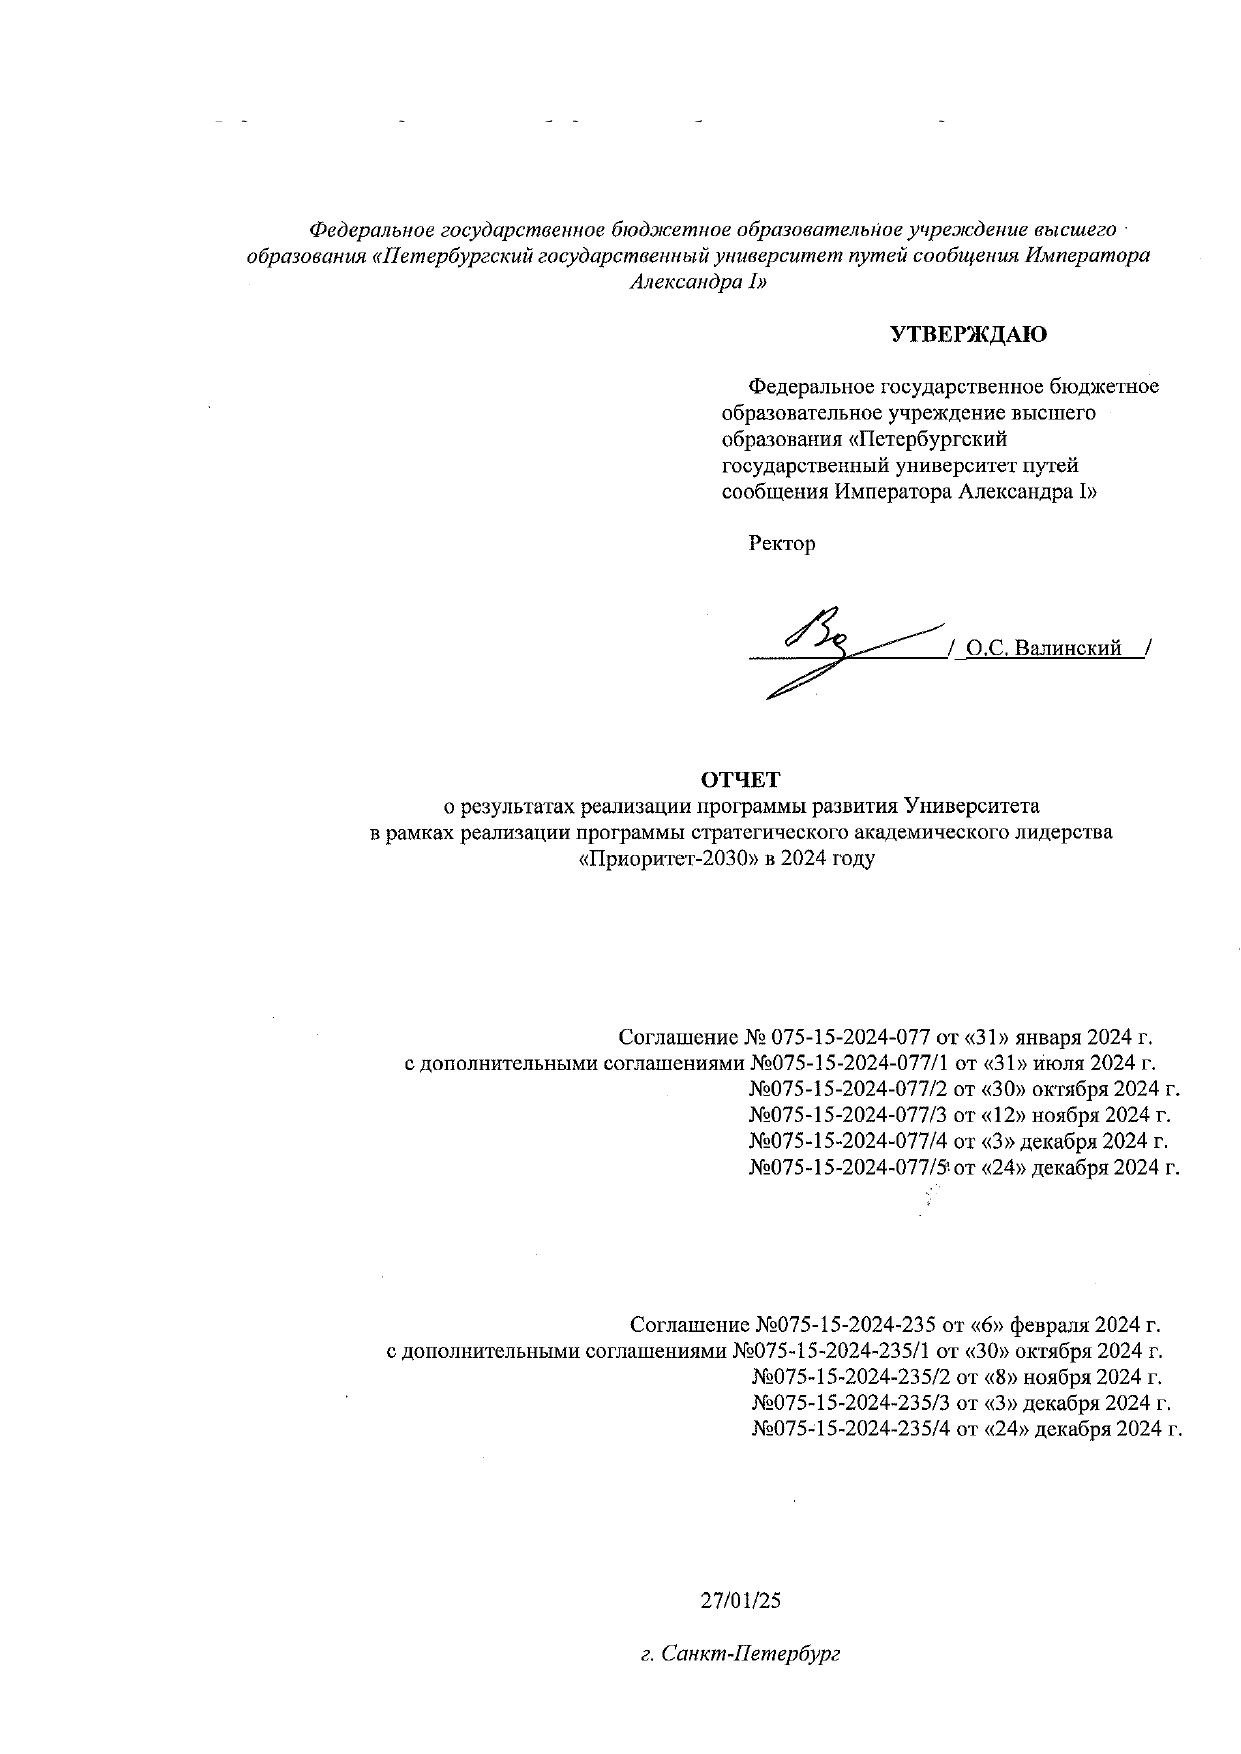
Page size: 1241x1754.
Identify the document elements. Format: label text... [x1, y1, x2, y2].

picture [125, 122, 1241, 1716]
